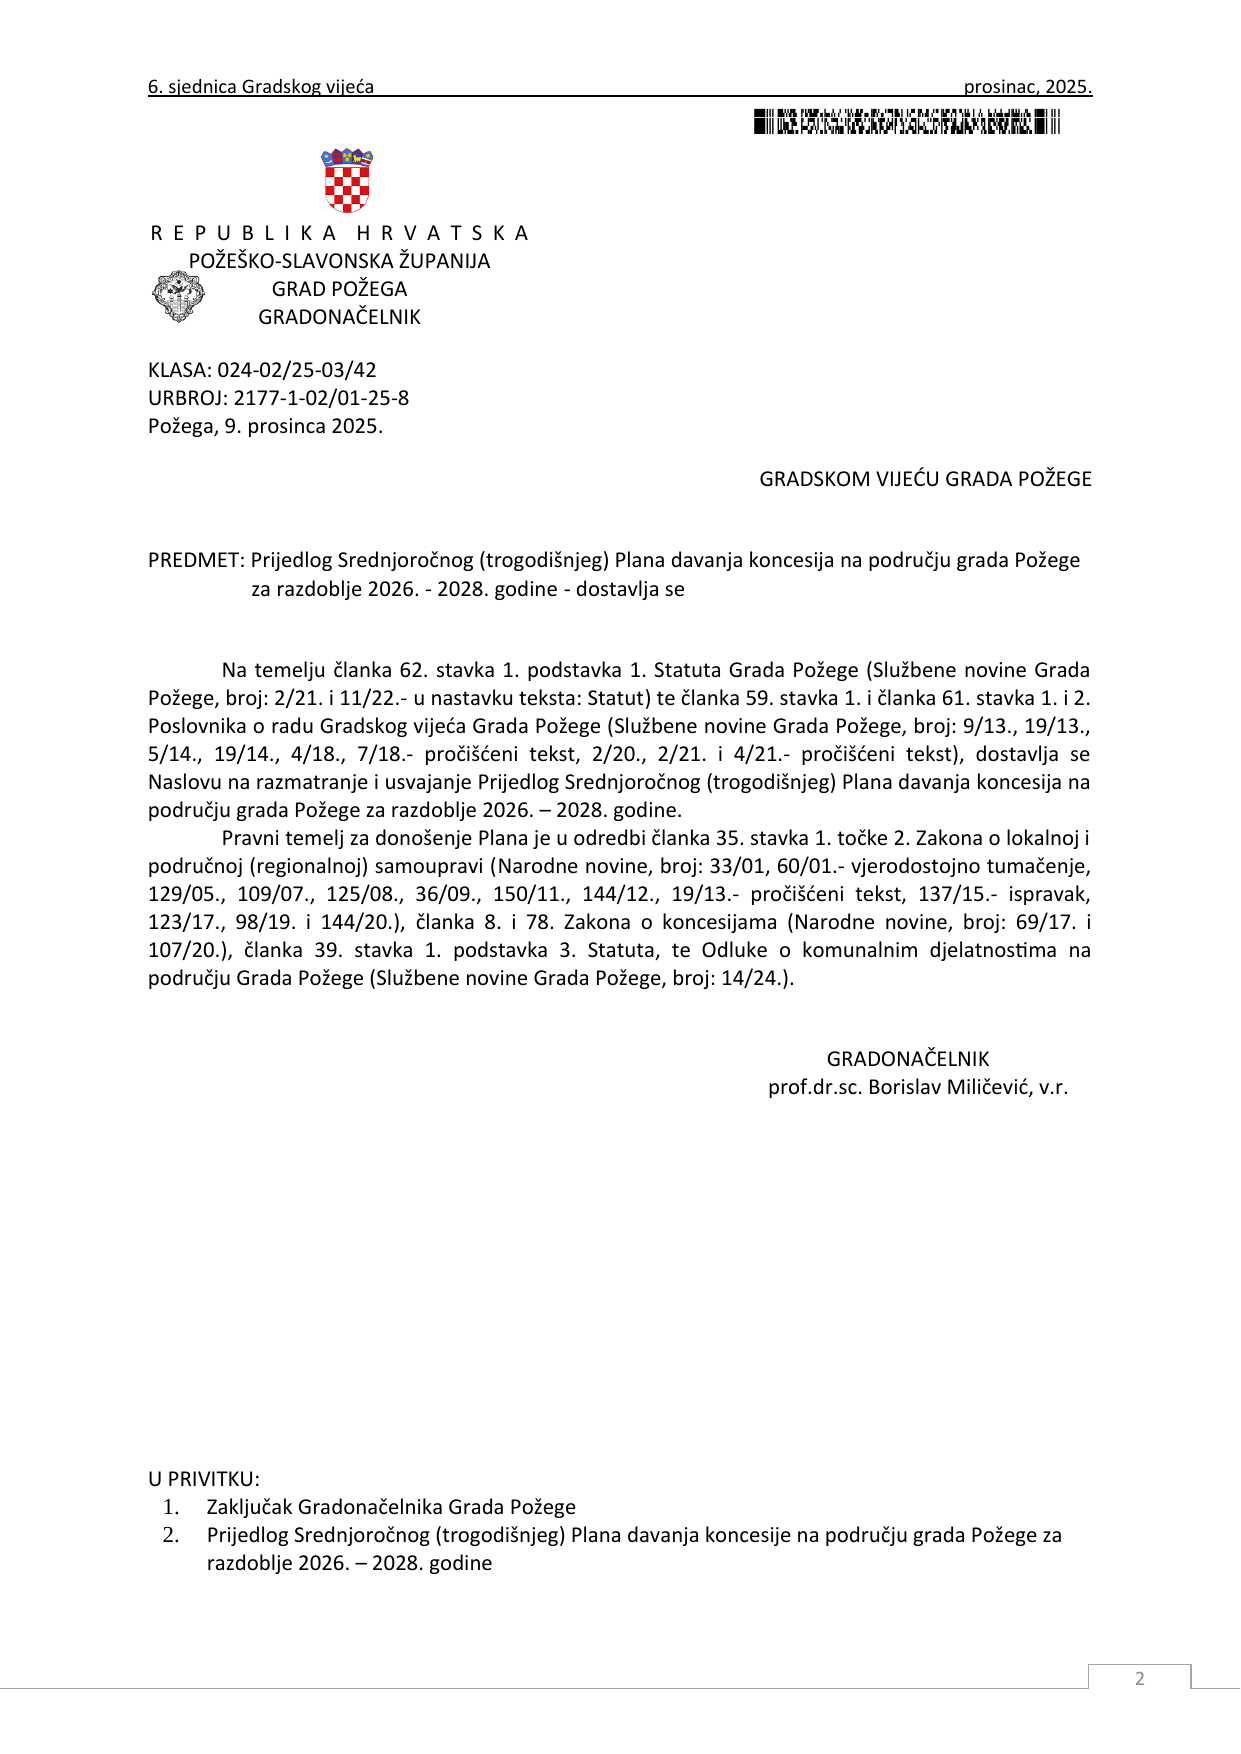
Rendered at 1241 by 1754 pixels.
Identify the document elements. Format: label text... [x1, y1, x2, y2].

text Požega, 9. prosinca 2025. [148, 412, 1093, 439]
text GRADONAČELNIK [723, 1044, 1093, 1072]
text GRADONAČELNIK [148, 302, 532, 331]
text U PRIVITKU: [148, 1464, 1093, 1492]
text prof.dr.sc. Borislav Miličević, v.r. [148, 1072, 1093, 1100]
text KLASA: 024-02/25-03/42 [148, 356, 1093, 383]
text GRADSKOM VIJEĆU GRADA POŽEGE [148, 464, 1093, 493]
text PREDMET: Prijedlog Srednjoročnog (trogodišnjeg) Plana davanja koncesija na području grada Požege za razdoblje 2026. - 2028. godine - dostavlja se [148, 546, 1093, 602]
text URBROJ: 2177-1-02/01-25-8 [148, 383, 1093, 412]
text Na temelju članka 62. stavka 1. podstavka 1. Statuta Grada Požege (Službene novine Grada Požege, broj: 2/21. i 11/22.- u nastavku teksta: Statut) te članka 59. stavka 1. i članka 61. stavka 1. i 2. Poslovnika o radu Gradskog vijeća Grada Požege (Službene novine Grada Požege, broj: 9/13., 19/13., 5/14., 19/14., 4/18., 7/18.- pročišćeni tekst, 2/20., 2/21. i 4/21.- pročišćeni tekst), dostavlja se Naslovu na razmatranje i usvajanje Prijedlog Srednjoročnog (trogodišnjeg) Plana davanja koncesija na području grada Požege za razdoblje 2026. – 2028. godine. [148, 655, 1093, 823]
table_header +*xfs*pvs*Akl*cvA*xBj*tCi*ssq*rba*ckk*BCB*pBk*- +*yqw*azn*xdA*pyi*ugB*xCk*ptA*wdB*wlc*uzj*zew*- +*eDs*lyd*lyd*lyd*lyd*nEj*Aey*zfB*lui*yrq*zfE*- +*ftw*BCc*cCB*atA*wsr*lkl*CAl*gbD*swe*nii*onA*- +*ftA*yhc*arw*qbl*wwx*Alx*xAo*ajv*yma*srg*uws*- +*xjq*Bsn*lpw*jbb*ank*Dqb*Dvg*giz*bAf*yFt*uzq*- [740, 110, 1074, 162]
picture [151, 270, 206, 323]
text GRAD POŽEGA [206, 274, 532, 302]
text POŽEŠKO-SLAVONSKA ŽUPANIJA [148, 246, 532, 274]
list Prijedlog Srednjoročnog (trogodišnjeg) Plana davanja koncesije na području grada Požege za razdoblje 2026. – 2028. godine [162, 1520, 1093, 1576]
picture [321, 147, 373, 213]
text R E P U B L I K A H R V A T S K A [148, 218, 532, 246]
list Zaključak Gradonačelnika Grada Požege [162, 1492, 1093, 1520]
text Pravni temelj za donošenje Plana je u odredbi članka 35. stavka 1. točke 2. Zakona o lokalnoj i područnoj (regionalnoj) samoupravi (Narodne novine, broj: 33/01, 60/01.- vjerodostojno tumačenje, 129/05., 109/07., 125/08., 36/09., 150/11., 144/12., 19/13.- pročišćeni tekst, 137/15.- ispravak, 123/17., 98/19. i 144/20.), članka 8. i 78. Zakona o koncesijama (Narodne novine, broj: 69/17. i 107/20.), članka 39. stavka 1. podstavka 3. Statuta, te Odluke o komunalnim djelatnostima na području Grada Požege (Službene novine Grada Požege, broj: 14/24.). [148, 823, 1093, 991]
